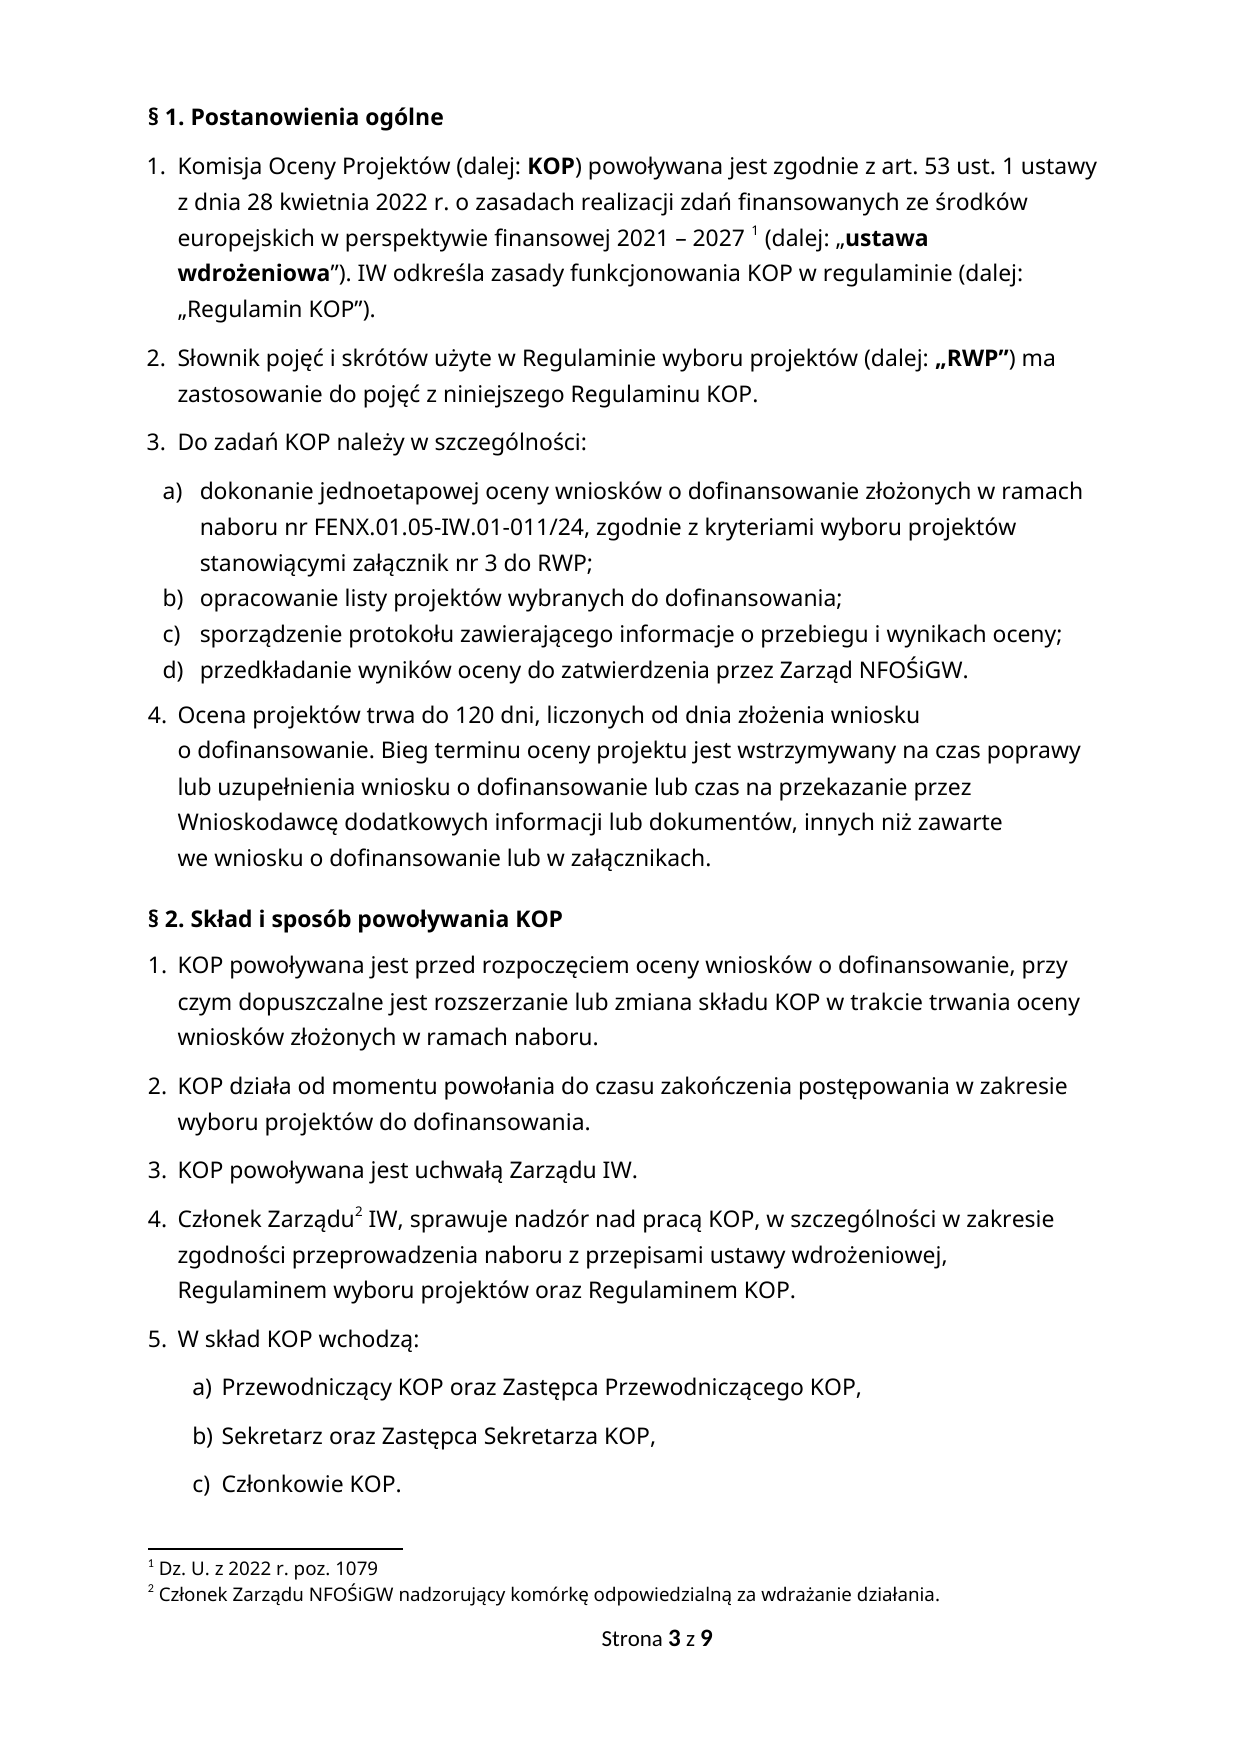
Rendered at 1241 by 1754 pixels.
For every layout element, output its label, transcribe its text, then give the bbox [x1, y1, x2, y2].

list Ocena projektów trwa do 120 dni, liczonych od dnia złożenia wniosku o dofinansowanie. Bieg terminu oceny projektu jest wstrzymywany na czas poprawy lub uzupełnienia wniosku o dofinansowanie lub czas na przekazanie przez Wnioskodawcę dodatkowych informacji lub dokumentów, innych niż zawarte we wniosku o dofinansowanie lub w załącznikach. [148, 698, 1103, 873]
list Członkowie KOP. [192, 1468, 1103, 1499]
list dokonanie jednoetapowej oceny wniosków o dofinansowanie złożonych w ramach naboru nr FENX.01.05-IW.01-011/24, zgodnie z kryteriami wyboru projektów stanowiącymi załącznik nr 3 do RWP; [162, 474, 1103, 578]
list KOP powoływana jest przed rozpoczęciem oceny wniosków o dofinansowanie, przy czym dopuszczalne jest rozszerzanie lub zmiana składu KOP w trakcie trwania oceny wniosków złożonych w ramach naboru. [148, 949, 1103, 1053]
list Do zadań KOP należy w szczególności: [146, 426, 1103, 457]
list Sekretarz oraz Zastępca Sekretarza KOP, [192, 1420, 1103, 1451]
list Przewodniczący KOP oraz Zastępca Przewodniczącego KOP, [192, 1371, 1103, 1403]
list Komisja Oceny Projektów (dalej: KOP) powoływana jest zgodnie z art. 53 ust. 1 ustawy z dnia 28 kwietnia 2022 r. o zasadach realizacji zdań finansowanych ze środków europejskich w perspektywie finansowej 2021 – 2027 (dalej: „ustawa wdrożeniowa”). IW odkreśla zasady funkcjonowania KOP w regulaminie (dalej: „Regulamin KOP”). [146, 149, 1103, 324]
list sporządzenie protokołu zawierającego informacje o przebiegu i wynikach oceny; [162, 618, 1103, 649]
subtitle § 1. Postanowienia ogólne [148, 101, 1103, 132]
list opracowanie listy projektów wybranych do dofinansowania; [162, 582, 1103, 614]
list Członek Zarządu IW, sprawuje nadzór nad pracą KOP, w szczególności w zakresie zgodności przeprowadzenia naboru z przepisami ustawy wdrożeniowej, Regulaminem wyboru projektów oraz Regulaminem KOP. [148, 1203, 1103, 1306]
list KOP powoływana jest uchwałą Zarządu IW. [148, 1154, 1103, 1185]
list Słownik pojęć i skrótów użyte w Regulaminie wyboru projektów (dalej: „RWP”) ma zastosowanie do pojęć z niniejszego Regulaminu KOP. [146, 342, 1103, 409]
list W skład KOP wchodzą: [148, 1323, 1103, 1354]
list KOP działa od momentu powołania do czasu zakończenia postępowania w zakresie wyboru projektów do dofinansowania. [148, 1070, 1103, 1137]
list przedkładanie wyników oceny do zatwierdzenia przez Zarząd NFOŚiGW. [162, 654, 1103, 686]
subtitle § 2. Skład i sposób powoływania KOP [148, 903, 1167, 934]
